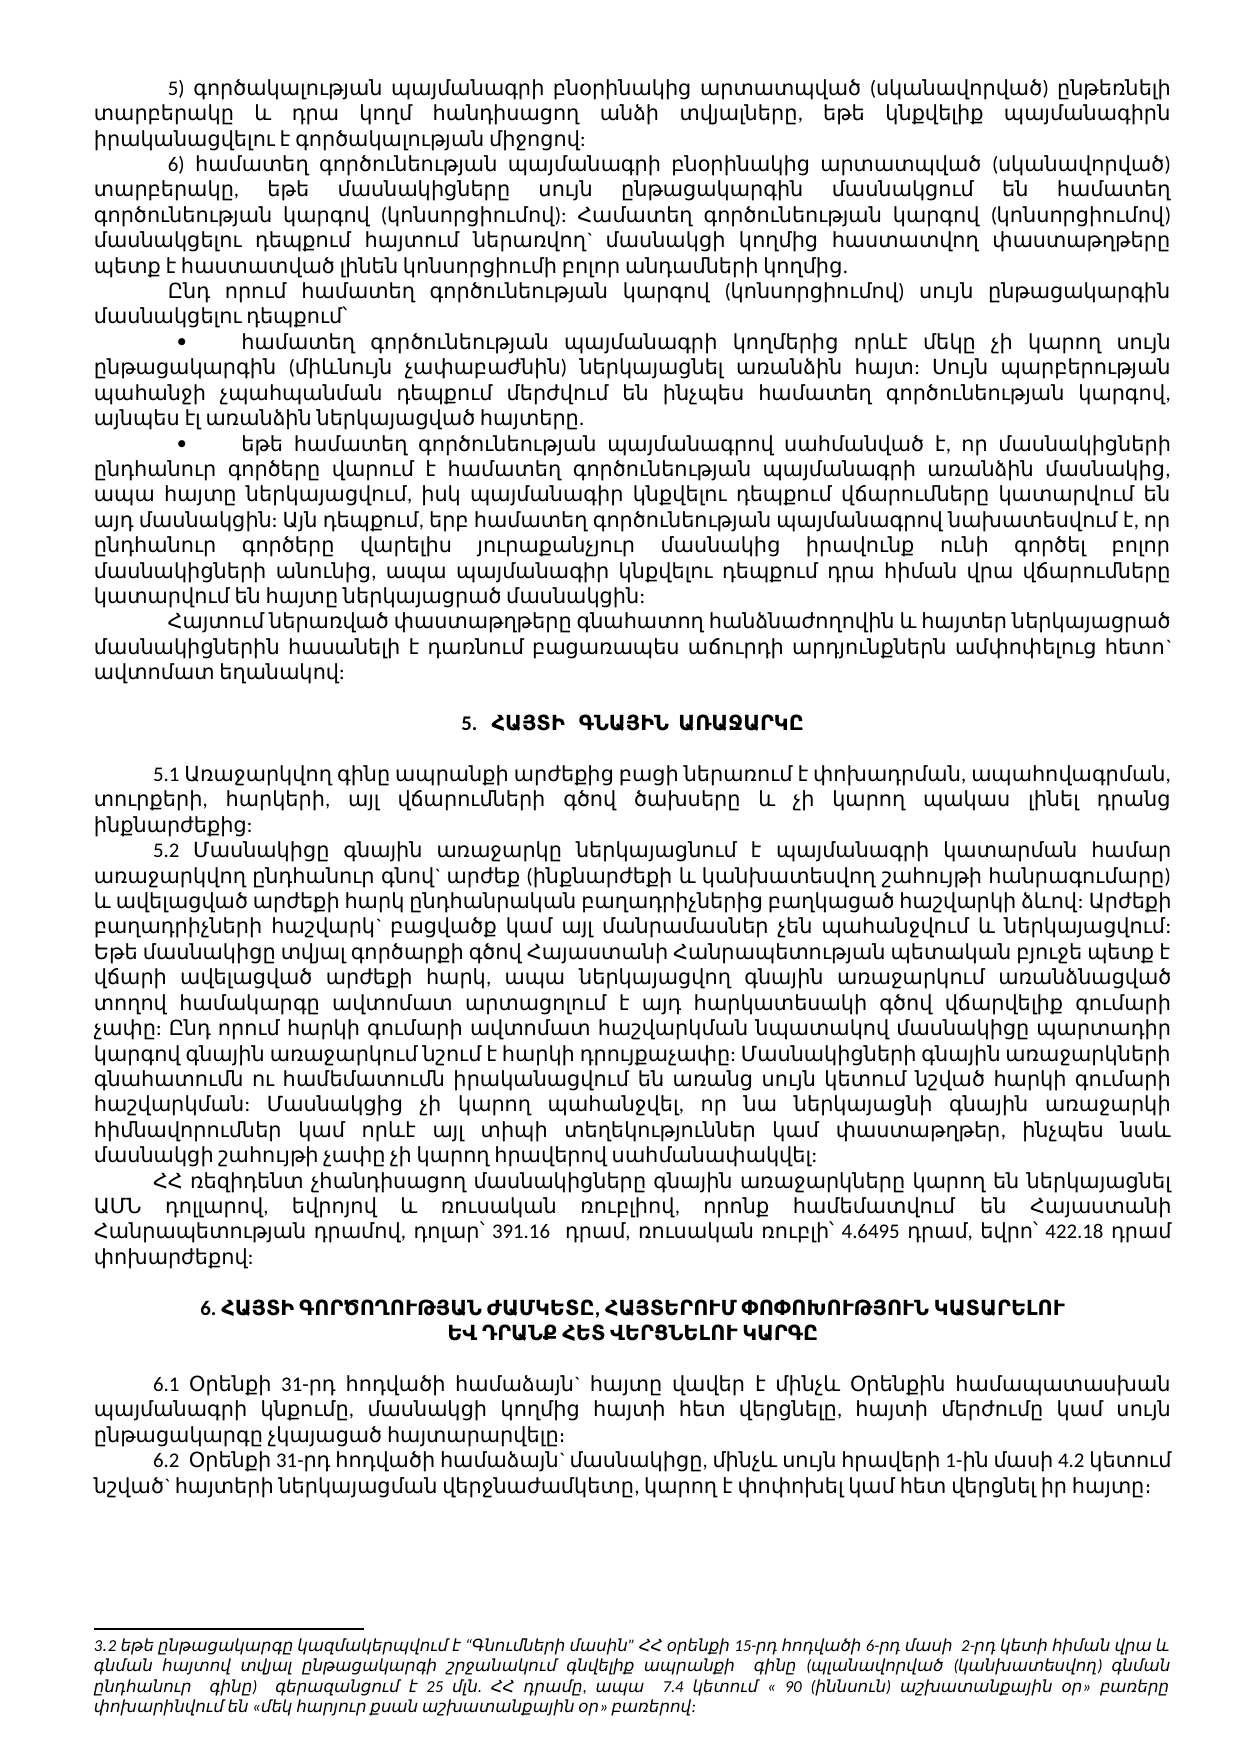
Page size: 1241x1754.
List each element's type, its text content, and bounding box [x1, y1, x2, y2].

text Հայտում ներառված փաստաթղթերը գնահատող հանձնաժողովին և հայտեր ներկայացրած մասնակիցներին հասանելի է դառնում բացառապես աճուրդի արդյունքներն ամփոփելուց հետո` ավտոմատ եղանակով: [94, 609, 1171, 685]
text 5) գործակալության պայմանագրի բնօրինակից արտատպված (սկանավորված) ընթեռնելի տարբերակը և դրա կողմ հանդիսացող անձի տվյալները, եթե կնքվելիք պայմանագիրն իրականացվելու է գործակալության միջոցով: [94, 75, 1171, 151]
text 5.1 Առաջարկվող գինը ապրանքի արժեքից բացի ներառում է փոխադրման, ապահովագրման, տուրքերի, հարկերի, այլ վճարումների գծով ծախսերը և չի կարող պակաս լինել դրանց ինքնարժեքից: [94, 761, 1171, 837]
text ԵՎ ԴՐԱՆՔ ՀԵՏ ՎԵՐՑՆԵԼՈՒ ԿԱՐԳԸ [94, 1320, 1171, 1346]
text 6. ՀԱՅՏԻ ԳՈՐԾՈՂՈՒԹՅԱՆ ԺԱՄԿԵՏԸ, ՀԱՅՏԵՐՈՒՄ ՓՈՓՈԽՈՒԹՅՈՒՆ ԿԱՏԱՐԵԼՈՒ [94, 1295, 1171, 1320]
text 6.2 Օրենքի 31-րդ հոդվածի համաձայն` մասնակիցը, մինչև սույն հրավերի 1-ին մասի 4.2 կետում նշված` հայտերի ներկայացման վերջնաժամկետը, կարող է փոփոխել կամ հետ վերցնել իր հայտը։ [94, 1447, 1171, 1498]
list եթե համատեղ գործունեության պայմանագրով սահմանված է, որ մասնակիցների ընդհանուր գործերը վարում է համատեղ գործունեության պայմանագրի առանձին մասնակից, ապա հայտը ներկայացվում, իսկ պայմանագիր կնքվելու դեպքում վճարումները կատարվում են այդ մասնակցին: Այն դեպքում, երբ համատեղ գործունեության պայմանագրով նախատեսվում է, որ ընդհանուր գործերը վարելիս յուրաքանչյուր մասնակից իրավունք ունի գործել բոլոր մասնակիցների անունից, ապա պայմանագիր կնքվելու դեպքում դրա հիման վրա վճարումները կատարվում են հայտը ներկայացրած մասնակցին: [94, 431, 1171, 609]
text Ընդ որում համատեղ գործունեության կարգով (կոնսորցիումով) սույն ընթացակարգին մասնակցելու դեպքում՝ [94, 278, 1171, 329]
text 6) համատեղ գործունեության պայմանագրի բնօրինակից արտատպված (սկանավորված) տարբերակը, եթե մասնակիցները սույն ընթացակարգին մասնակցում են համատեղ գործունեության կարգով (կոնսորցիումով): Համատեղ գործունեության կարգով (կոնսորցիումով) մասնակցելու դեպքում հայտում ներառվող` մասնակցի կողմից հաստատվող փաստաթղթերը պետք է հաստատված լինեն կոնսորցիումի բոլոր անդամների կողմից. [94, 151, 1171, 278]
text 5. ՀԱՅՏԻ ԳՆԱՅԻՆ ԱՌԱՋԱՐԿԸ [94, 710, 1171, 736]
list համատեղ գործունեության պայմանագրի կողմերից որևէ մեկը չի կարող սույն ընթացակարգին (միևնույն չափաբաժնին) ներկայացնել առանձին հայտ: Սույն պարբերության պահանջի չպահպանման դեպքում մերժվում են ինչպես համատեղ գործունեության կարգով, այնպես էլ առանձին ներկայացված հայտերը. [94, 329, 1171, 431]
text 6.1 Օրենքի 31-րդ հոդվածի համաձայն` հայտը վավեր է մինչև Օրենքին համապատասխան պայմանագրի կնքումը, մասնակցի կողմից հայտի հետ վերցնելը, հայտի մերժումը կամ սույն ընթացակարգը չկայացած հայտարարվելը։ [94, 1371, 1171, 1447]
text 5.2 Մասնակիցը գնային առաջարկը ներկայացնում է պայմանագրի կատարման համար առաջարկվող ընդհանուր գնով` արժեք (ինքնարժեքի և կանխատեսվող շահույթի հանրագումարը) և ավելացված արժեքի հարկ ընդհանրական բաղադրիչներից բաղկացած հաշվարկի ձևով: Արժեքի բաղադրիչների հաշվարկ` բացվածք կամ այլ մանրամասներ չեն պահանջվում և ներկայացվում: Եթե մասնակիցը տվյալ գործարքի գծով Հայաստանի Հանրապետության պետական բյուջե պետք է վճարի ավելացված արժեքի հարկ, ապա ներկայացվող գնային առաջարկում առանձնացված տողով համակարգը ավտոմատ արտացոլում է այդ հարկատեսակի գծով վճարվելիք գումարի չափը: Ընդ որում հարկի գումարի ավտոմատ հաշվարկման նպատակով մասնակիցը պարտադիր կարգով գնային առաջարկում նշում է հարկի դրույքաչափը: Մասնակիցների գնային առաջարկների գնահատումն ու համեմատումն իրականացվում են առանց սույն կետում նշված հարկի գումարի հաշվարկման: Մասնակցից չի կարող պահանջվել, որ նա ներկայացնի գնային առաջարկի հիմնավորումներ կամ որևէ այլ տիպի տեղեկություններ կամ փաստաթղթեր, ինչպես նաև մասնակցի շահույթի չափը չի կարող հրավերով սահմանափակվել: [94, 837, 1171, 1168]
text ՀՀ ռեզիդենտ չհանդիսացող մասնակիցները գնային առաջարկները կարող են ներկայացնել ԱՄՆ դոլլարով, եվրոյով և ռուսական ռուբլիով, որոնք համեմատվում են Հայաստանի Հանրապետության դրամով, դոլար՝ 391.16 դրամ, ռուսական ռուբլի՝ 4.6495 դրամ, եվրո՝ 422.18 դրամ փոխարժեքով: [94, 1168, 1171, 1269]
